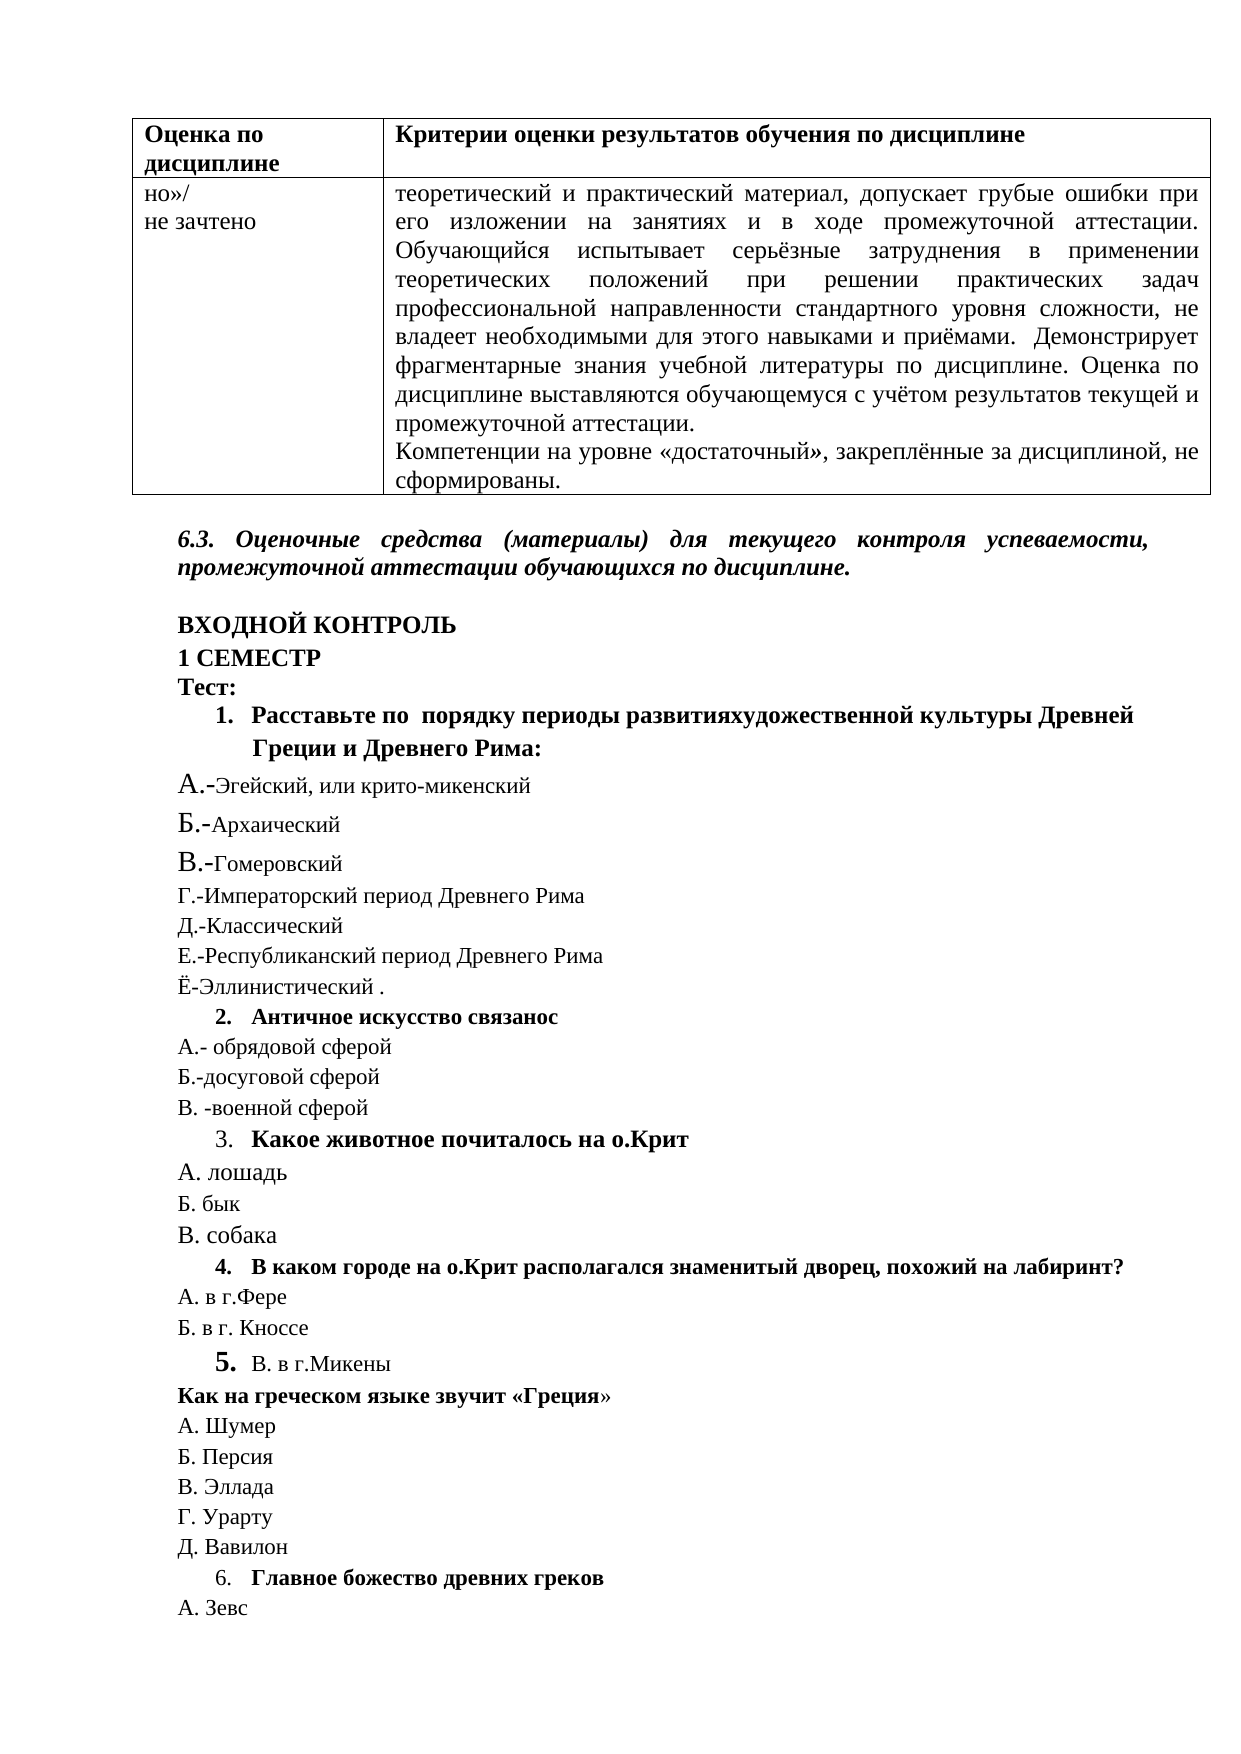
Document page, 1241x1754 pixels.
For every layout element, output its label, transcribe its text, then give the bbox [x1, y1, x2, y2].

text В. Эллада [177, 1473, 1152, 1499]
text В. собака [177, 1220, 1152, 1249]
text В. -военной сферой [177, 1094, 1152, 1120]
text Б. в г. Кноссе [177, 1313, 1152, 1340]
list Главное божество древних греков [215, 1563, 1152, 1590]
text А. Шумер [177, 1412, 1152, 1439]
list В. в г.Микены [215, 1344, 1152, 1377]
list Расставьте по порядку периоды развитияхудожественной культуры Древней Греции и Древнего Рима: [215, 701, 1152, 762]
text А. в г.Фере [177, 1283, 1152, 1310]
text 1 СЕМЕСТР [177, 643, 1152, 672]
text Е.-Республиканский период Древнего Рима [177, 943, 1152, 969]
text Как на греческом языке звучит «Греция» [177, 1382, 1152, 1409]
text Г. Урарту [177, 1503, 1152, 1529]
table_header Оценка по дисциплине [133, 119, 383, 177]
text Б. Персия [177, 1443, 1152, 1469]
text Б. бык [177, 1190, 1152, 1216]
text В.-Гомеровский [177, 844, 1152, 877]
text А. лошадь [177, 1157, 1152, 1186]
text Тест: [177, 672, 1152, 701]
text А.- обрядовой сферой [177, 1033, 1152, 1059]
text Б.-Архаический [177, 805, 1152, 839]
table_cell «неудовлетворительно»/ не зачтено [133, 178, 383, 494]
text Б.-досуговой сферой [177, 1063, 1152, 1090]
list Какое животное почиталось на о.Крит [215, 1124, 1152, 1153]
text ВХОДНОЙ КОНТРОЛЬ [177, 610, 1152, 639]
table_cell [384, 178, 1210, 494]
list В каком городе на о.Крит располагался знаменитый дворец, похожий на лабиринт? [215, 1253, 1152, 1279]
text Ё-Эллинистический . [177, 973, 1152, 999]
text Д.-Классический [177, 912, 1152, 939]
list Античное искусство связанос [215, 1003, 1152, 1029]
text 6.3. Оценочные средства (материалы) для текущего контроля успеваемости, промежуточной аттестации обучающихся по дисциплине. [177, 524, 1152, 581]
text Г.-Императорский период Древнего Рима [177, 882, 1152, 908]
text Д. Вавилон [177, 1533, 1152, 1560]
text А. Зевс [177, 1594, 1152, 1620]
table_header Критерии оценки результатов обучения по дисциплине [384, 119, 1210, 177]
text А.-Эгейский, или крито-микенский [177, 767, 1152, 800]
